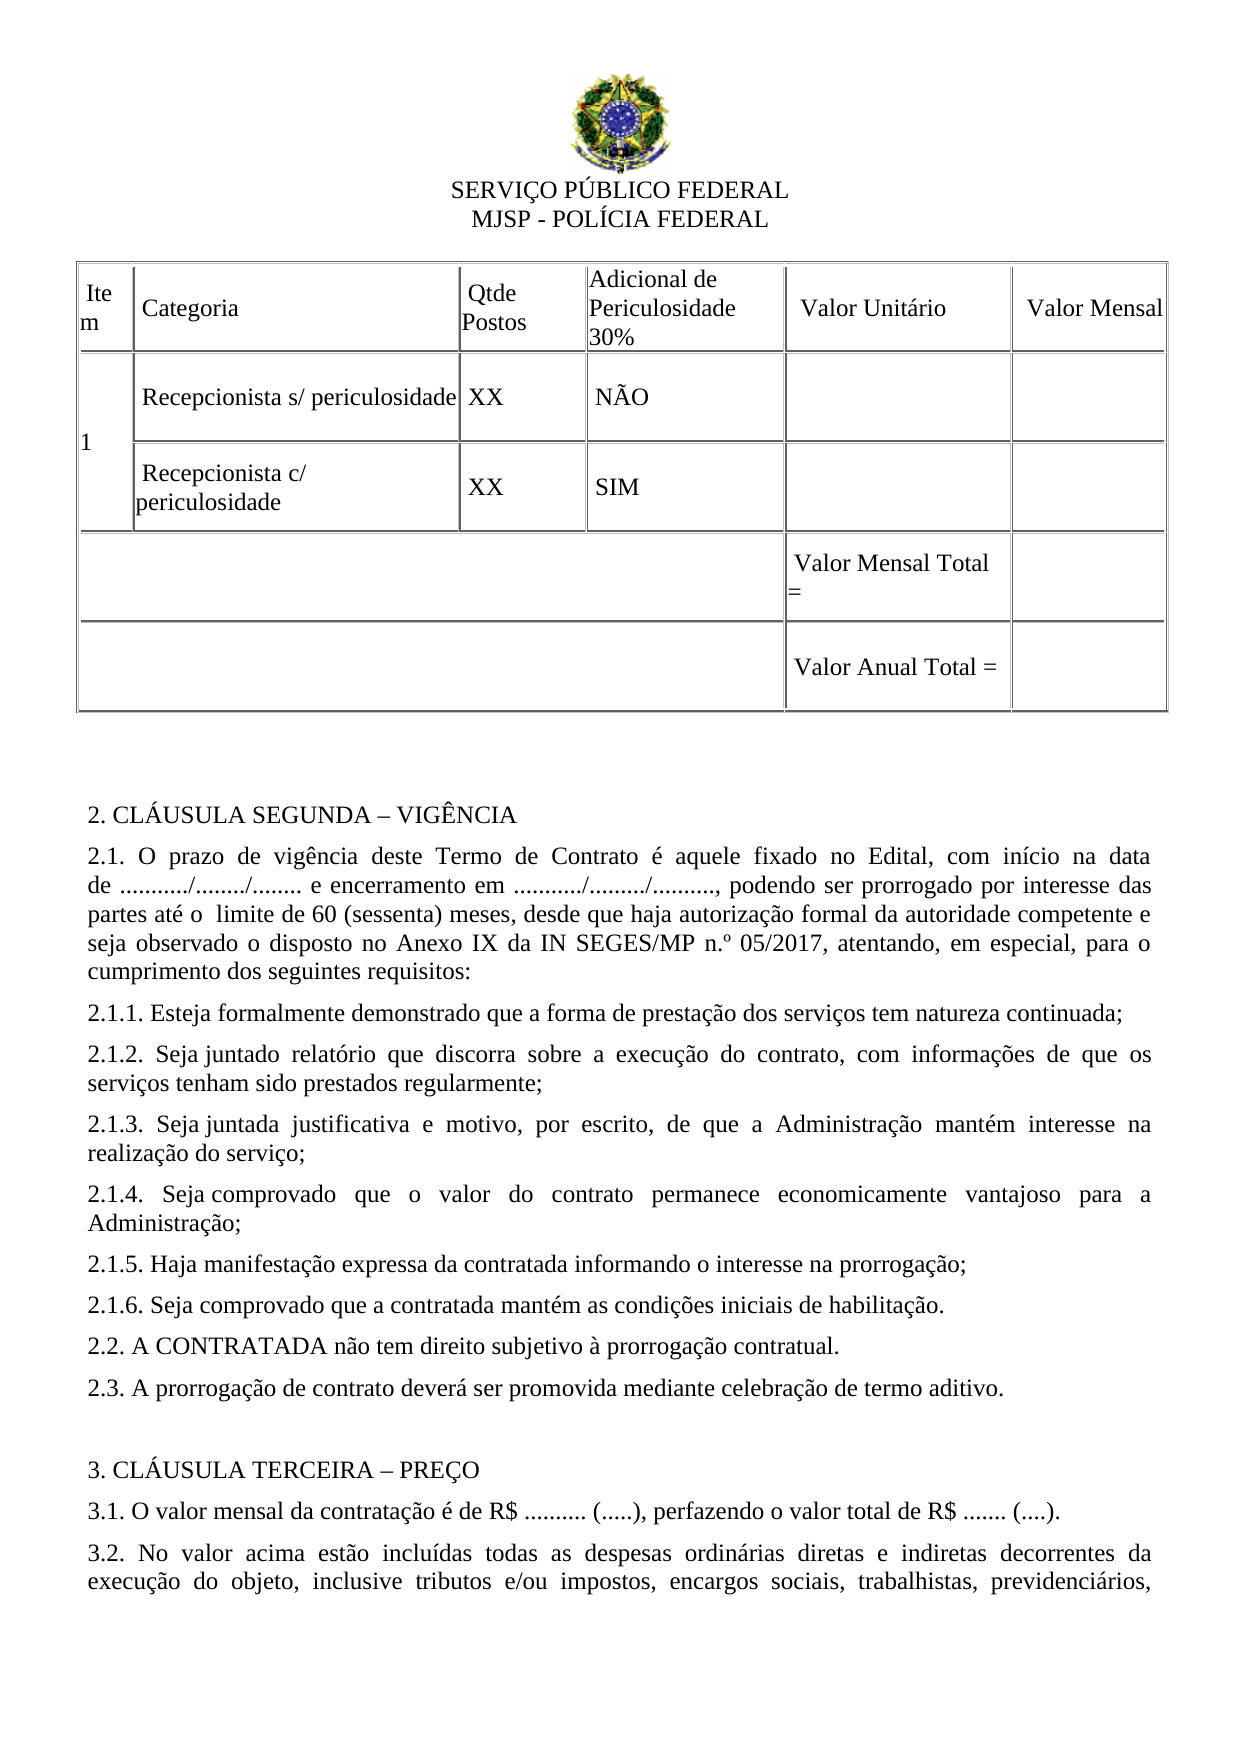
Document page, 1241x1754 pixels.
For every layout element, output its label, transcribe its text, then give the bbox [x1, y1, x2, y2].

text 2.1. O prazo de vigência deste Termo de Contrato é aquele fixado no Edital, com início na data de .........../......../........ e encerramento em .........../........./.........., podendo ser prorrogado por interesse das partes até o limite de 60 (sessenta) meses, desde que haja autorização formal da autoridade competente e seja observado o disposto no Anexo IX da IN SEGES/MP n.º 05/2017, atentando, em especial, para o cumprimento dos seguintes requisitos: [87, 841, 1153, 985]
table_cell NÃO [588, 354, 783, 440]
table_header Valor Mensal [1012, 264, 1166, 350]
text 3.1. O valor mensal da contratação é de R$ .......... (.....), perfazendo o valor total de R$ ....... (....). [87, 1496, 1153, 1525]
text 2.1.5. Haja manifestação expressa da contratada informando o interesse na prorrogação; [87, 1249, 1153, 1278]
table_header Item [77, 262, 133, 350]
table_cell [787, 354, 1010, 440]
table_cell XX [461, 444, 585, 530]
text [87, 1538, 1153, 1595]
table_cell XX [461, 354, 585, 440]
text 3. CLÁUSULA TERCEIRA – PREÇO [87, 1455, 1153, 1484]
table_cell 1 [79, 350, 132, 530]
text 2.1.4. Seja comprovado que o valor do contrato permanece economicamente vantajoso para a Administração; [87, 1179, 1153, 1236]
table_cell Recepcionista c/ periculosidade [135, 444, 458, 530]
table_header Qtde Postos [459, 264, 586, 350]
table_cell [1013, 440, 1166, 530]
text 2.1.3. Seja juntada justificativa e motivo, por escrito, de que a Administração mantém interesse na realização do serviço; [87, 1109, 1153, 1166]
table_cell [1013, 350, 1166, 440]
table_cell Valor Mensal Total = [787, 534, 1010, 620]
table_header Valor Unitário [785, 264, 1012, 350]
table_cell [787, 444, 1010, 530]
table_cell Recepcionista s/ periculosidade [135, 354, 458, 440]
table_cell [79, 530, 783, 620]
text 2.1.6. Seja comprovado que a contratada mantém as condições iniciais de habilitação. [87, 1290, 1153, 1319]
text 2.2. A CONTRATADA não tem direito subjetivo à prorrogação contratual. [87, 1331, 1153, 1360]
table_cell Valor Anual Total = [785, 623, 1012, 710]
text 2. CLÁUSULA SEGUNDA – VIGÊNCIA [87, 800, 1153, 829]
text 2.1.1. Esteja formalmente demonstrado que a forma de prestação dos serviços tem natureza continuada; [87, 998, 1153, 1026]
table_header Adicional de Periculosidade 30% [586, 262, 785, 350]
table_cell [1012, 620, 1166, 710]
text 2.1.2. Seja juntado relatório que discorra sobre a execução do contrato, com informações de que os serviços tenham sido prestados regularmente; [87, 1039, 1153, 1096]
table_header Categoria [133, 262, 459, 350]
text 2.3. A prorrogação de contrato deverá ser promovida mediante celebração de termo aditivo. [87, 1373, 1153, 1401]
table_cell [79, 620, 785, 710]
table_cell [1013, 530, 1166, 620]
table_cell SIM [588, 444, 783, 530]
